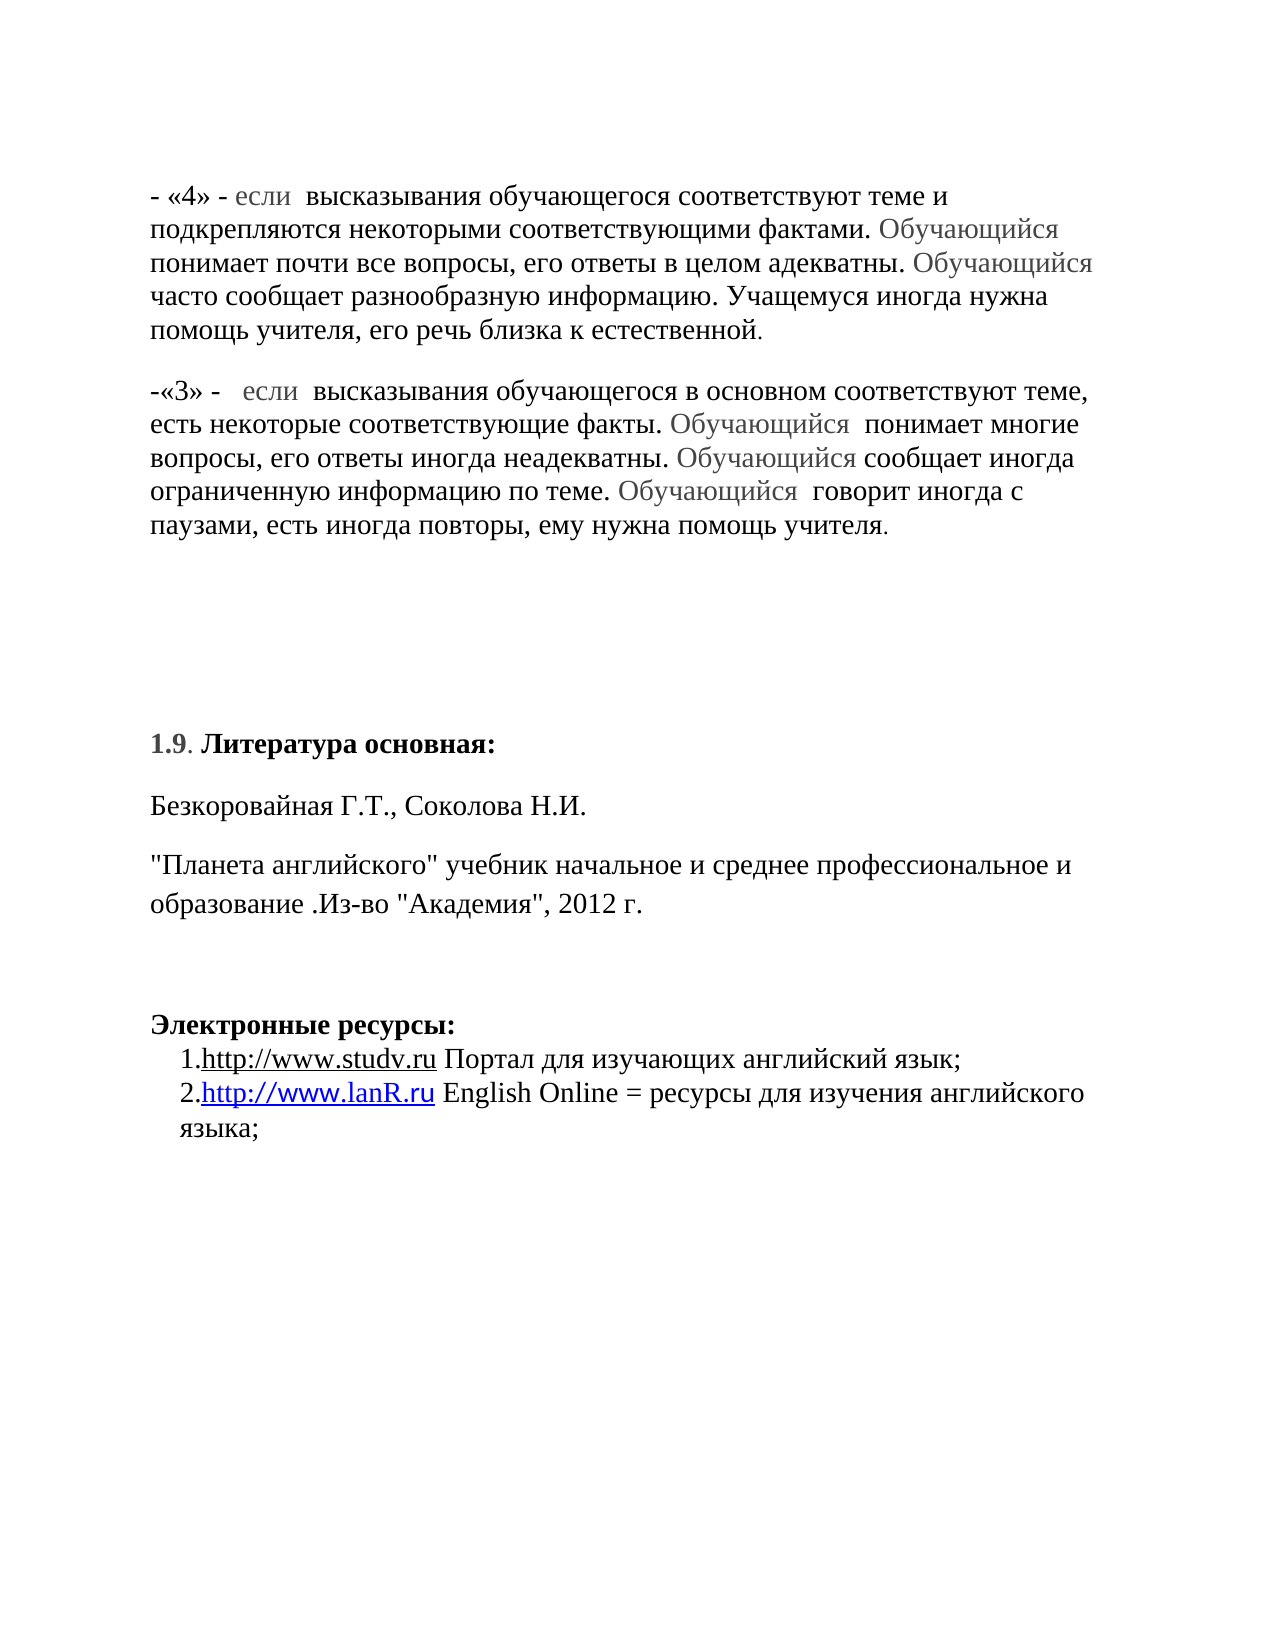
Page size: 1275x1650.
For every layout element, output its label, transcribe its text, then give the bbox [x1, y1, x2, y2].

text 1.9. Литература основная: [150, 726, 1125, 759]
text Электронные ресурсы: [150, 1007, 1125, 1041]
text 1.http://www.studv.ru Портал для изучающих английский язык; [437, 1041, 1125, 1074]
text 2.http://www.lanR.ru English Online = ресурсы для изучения английского языка; [179, 1074, 1125, 1143]
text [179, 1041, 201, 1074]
text - «4» - если высказывания обучающегося соответствуют теме и подкрепляются некоторыми соответствующими фактами. Oбучающийся понимает почти все вопросы, его ответы в целом адекватны. Oбучающийся часто сообщает разнообразную информацию. Учащемуся иногда нужна помощь учителя, его речь близка к естественной. [150, 178, 1125, 345]
text "Планета английского" учебник начальное и среднее профессиональное и образование .Из-во "Академия", 2012 г. [150, 847, 1125, 919]
text -«3» - если высказывания обучающегося в основном соответствуют теме, есть некоторые соответствующие факты. Oбучающийся понимает многие вопросы, его ответы иногда неадекватны. Oбучающийся сообщает иногда ограниченную информацию по теме. Oбучающийся говорит иногда с паузами, есть иногда повторы, ему нужна помощь учителя. [150, 373, 1125, 541]
text Безкоровайная Г.Т., Соколова Н.И. [150, 788, 1125, 821]
